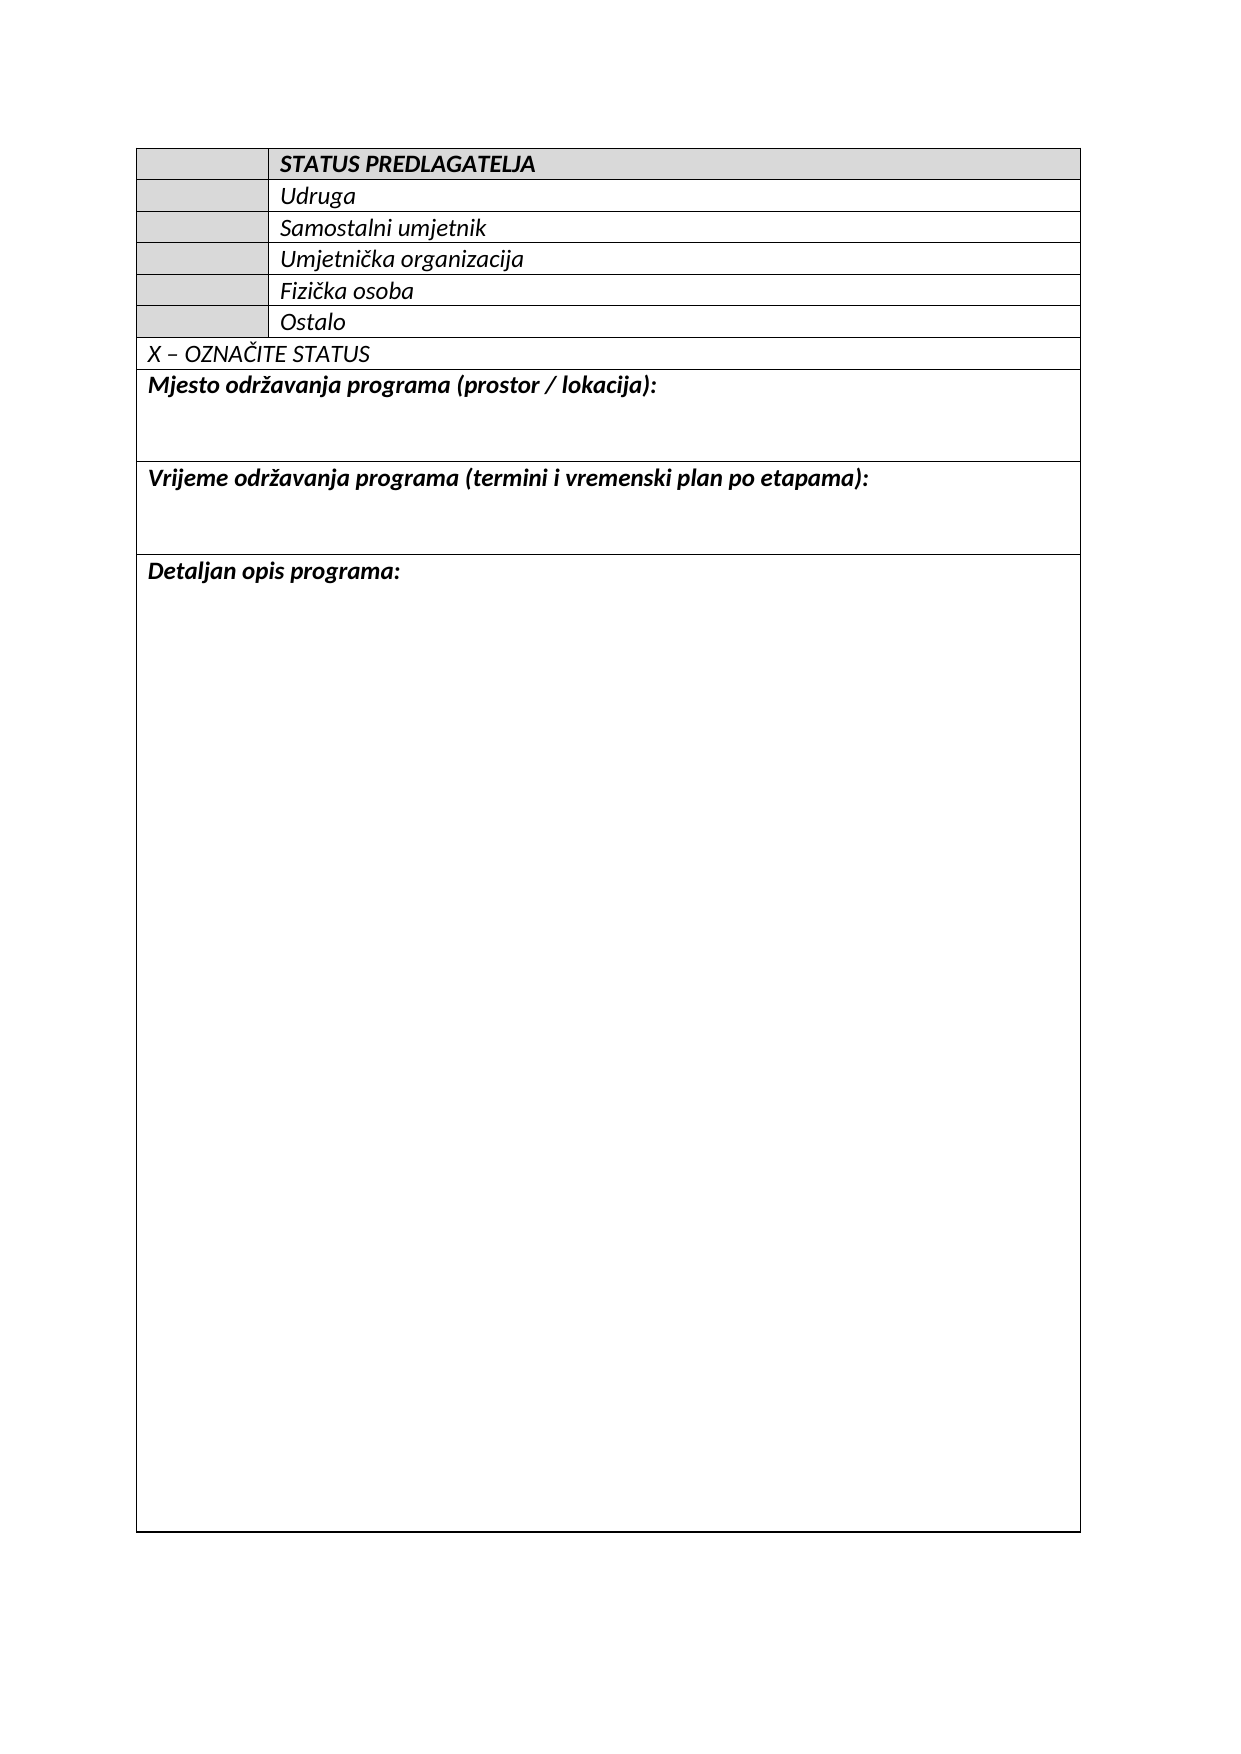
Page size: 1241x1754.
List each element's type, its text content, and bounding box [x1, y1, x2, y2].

table_cell Vrijeme održavanja programa (termini i vremenski plan po etapama): [137, 462, 1080, 554]
table_cell [137, 306, 268, 337]
table_cell Ostalo [269, 306, 1080, 337]
table_cell Udruga [269, 180, 1080, 211]
table_header [137, 149, 268, 179]
table_cell [137, 243, 268, 274]
table_cell Fizička osoba [269, 275, 1080, 305]
table_cell X – OZNAČITE STATUS [137, 338, 1080, 368]
table_cell Detaljan opis programa: [137, 555, 1080, 1531]
table_cell Samostalni umjetnik [269, 212, 1080, 242]
table_cell Umjetnička organizacija [269, 243, 1080, 274]
table_cell Mjesto održavanja programa (prostor / lokacija): [137, 370, 1080, 461]
table_cell [137, 180, 268, 211]
table_cell [137, 275, 268, 305]
table_cell [137, 212, 268, 242]
table_header STATUS PREDLAGATELJA [269, 149, 1080, 179]
